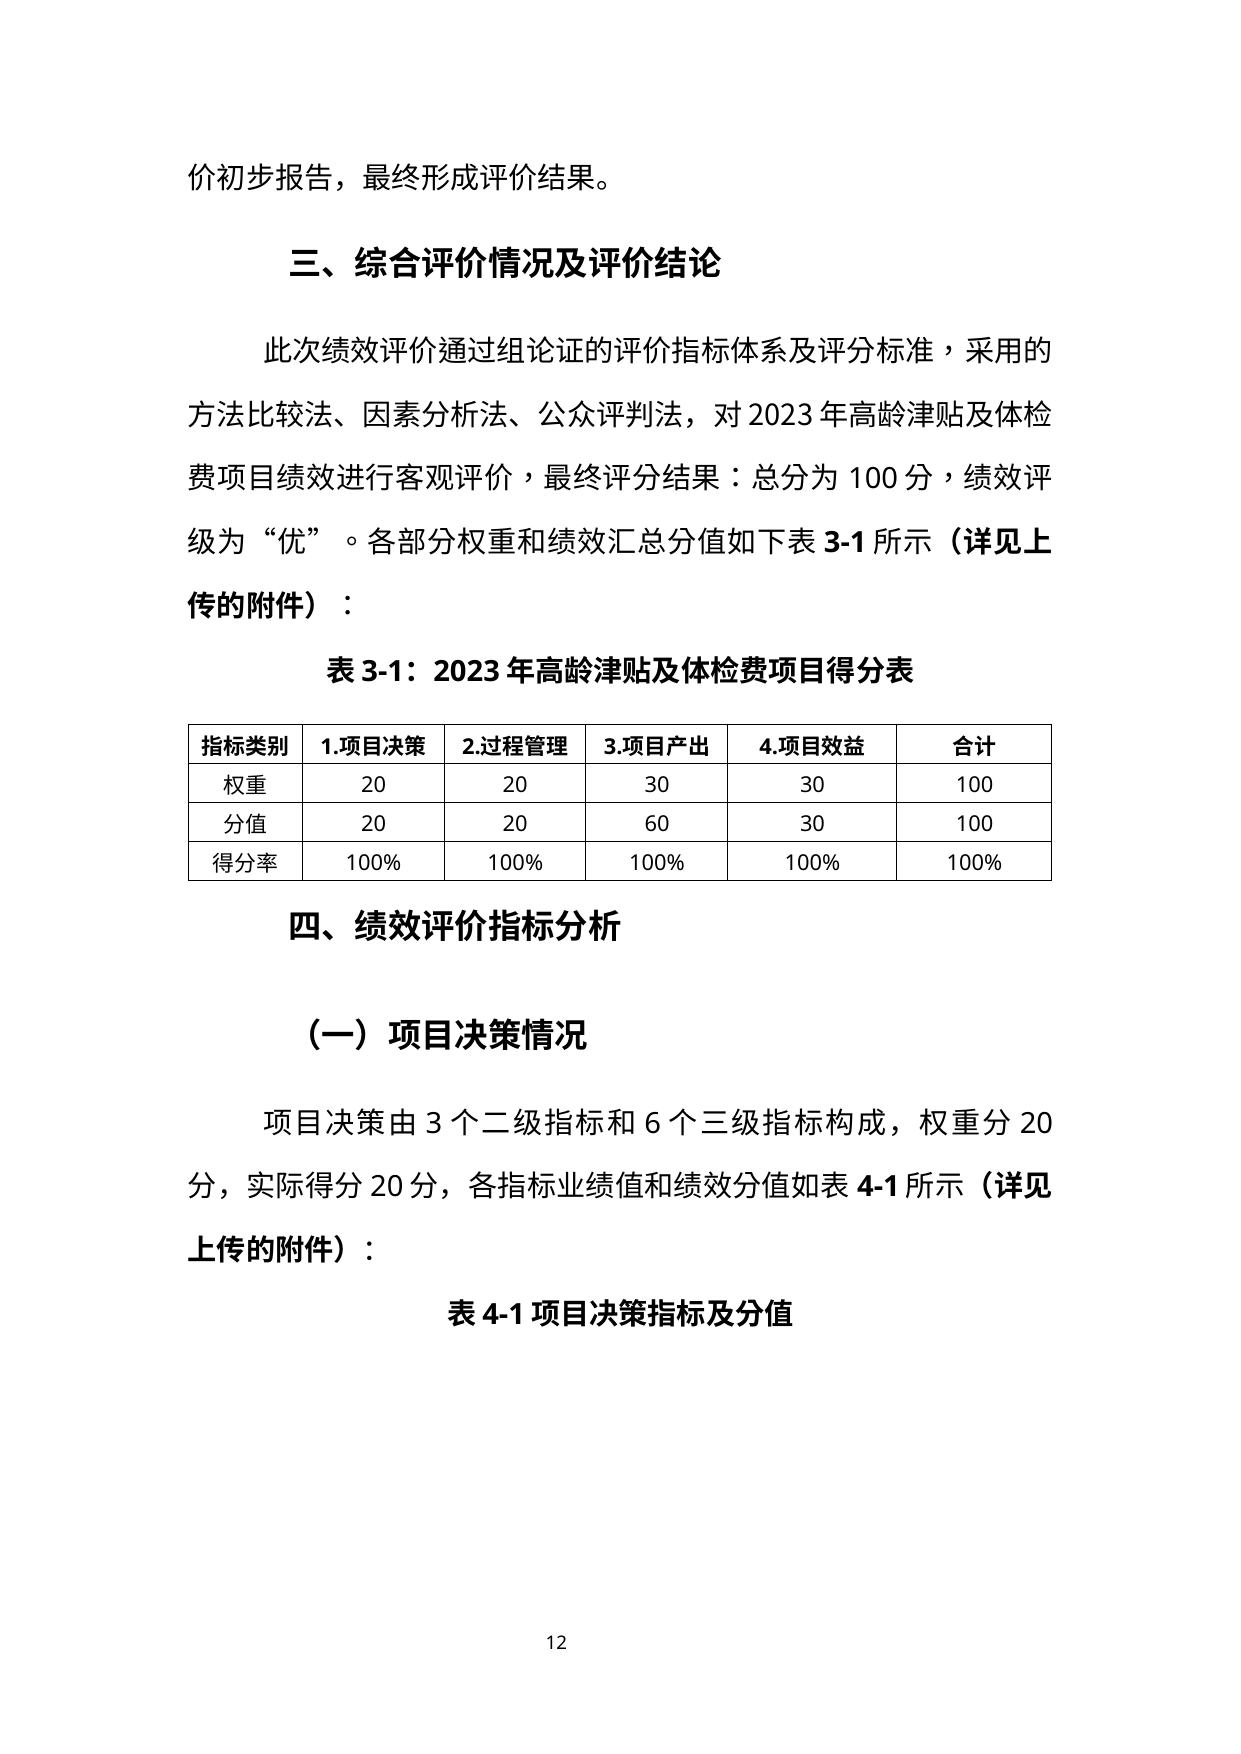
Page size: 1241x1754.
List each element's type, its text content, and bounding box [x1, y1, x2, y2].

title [187, 154, 1053, 197]
table_cell 30 [728, 803, 896, 841]
table_cell 60 [586, 803, 727, 841]
table_cell 分值 [189, 803, 302, 841]
table_cell 100 [897, 803, 1051, 841]
table_cell 3.项目产出 [586, 725, 727, 763]
text 项目决策由3个二级指标和6个三级指标构成，权重分20分，实际得分20分，各指标业绩值和绩效分值如表4-1所示（详见上传的附件）： [187, 1099, 1053, 1269]
table_cell 指标类别 [189, 725, 302, 763]
table_cell 20 [303, 764, 444, 802]
table_cell 100% [897, 842, 1051, 880]
table_cell 1.项目决策 [303, 725, 444, 763]
table_cell 20 [303, 803, 444, 841]
table_cell 2.过程管理 [445, 725, 585, 763]
table_cell 4.项目效益 [728, 725, 896, 763]
table_header 表3-1：2023年高龄津贴及体检费项目得分表 [188, 646, 1052, 724]
table_cell 20 [445, 764, 585, 802]
table_cell 得分率 [189, 842, 302, 880]
table_cell 权重 [189, 764, 302, 802]
subtitle 三、综合评价情况及评价结论 [187, 218, 1053, 303]
table_cell 30 [586, 764, 727, 802]
text 表4-1项目决策指标及分值 [187, 1290, 1053, 1333]
table_cell 100% [586, 842, 727, 880]
subtitle 四、绩效评价指标分析 [187, 881, 1053, 966]
subtitle （一）项目决策情况 [187, 990, 1053, 1075]
table_cell 20 [445, 803, 585, 841]
text 此次绩效评价通过组论证的评价指标体系及评分标准，采用的方法比较法、因素分析法、公众评判法，对2023年高龄津贴及体检费项目绩效进行客观评价，最终评分结果：总分为100分，绩效评级为“优”。各部分权重和绩效汇总分值如下表3-1所示（详见上传的附件）： [187, 327, 1053, 625]
table_cell 100% [445, 842, 585, 880]
table_cell 100 [897, 764, 1051, 802]
table_cell 30 [728, 764, 896, 802]
table_cell 100% [728, 842, 896, 880]
table_cell 合计 [897, 725, 1051, 763]
table_cell 100% [303, 842, 444, 880]
